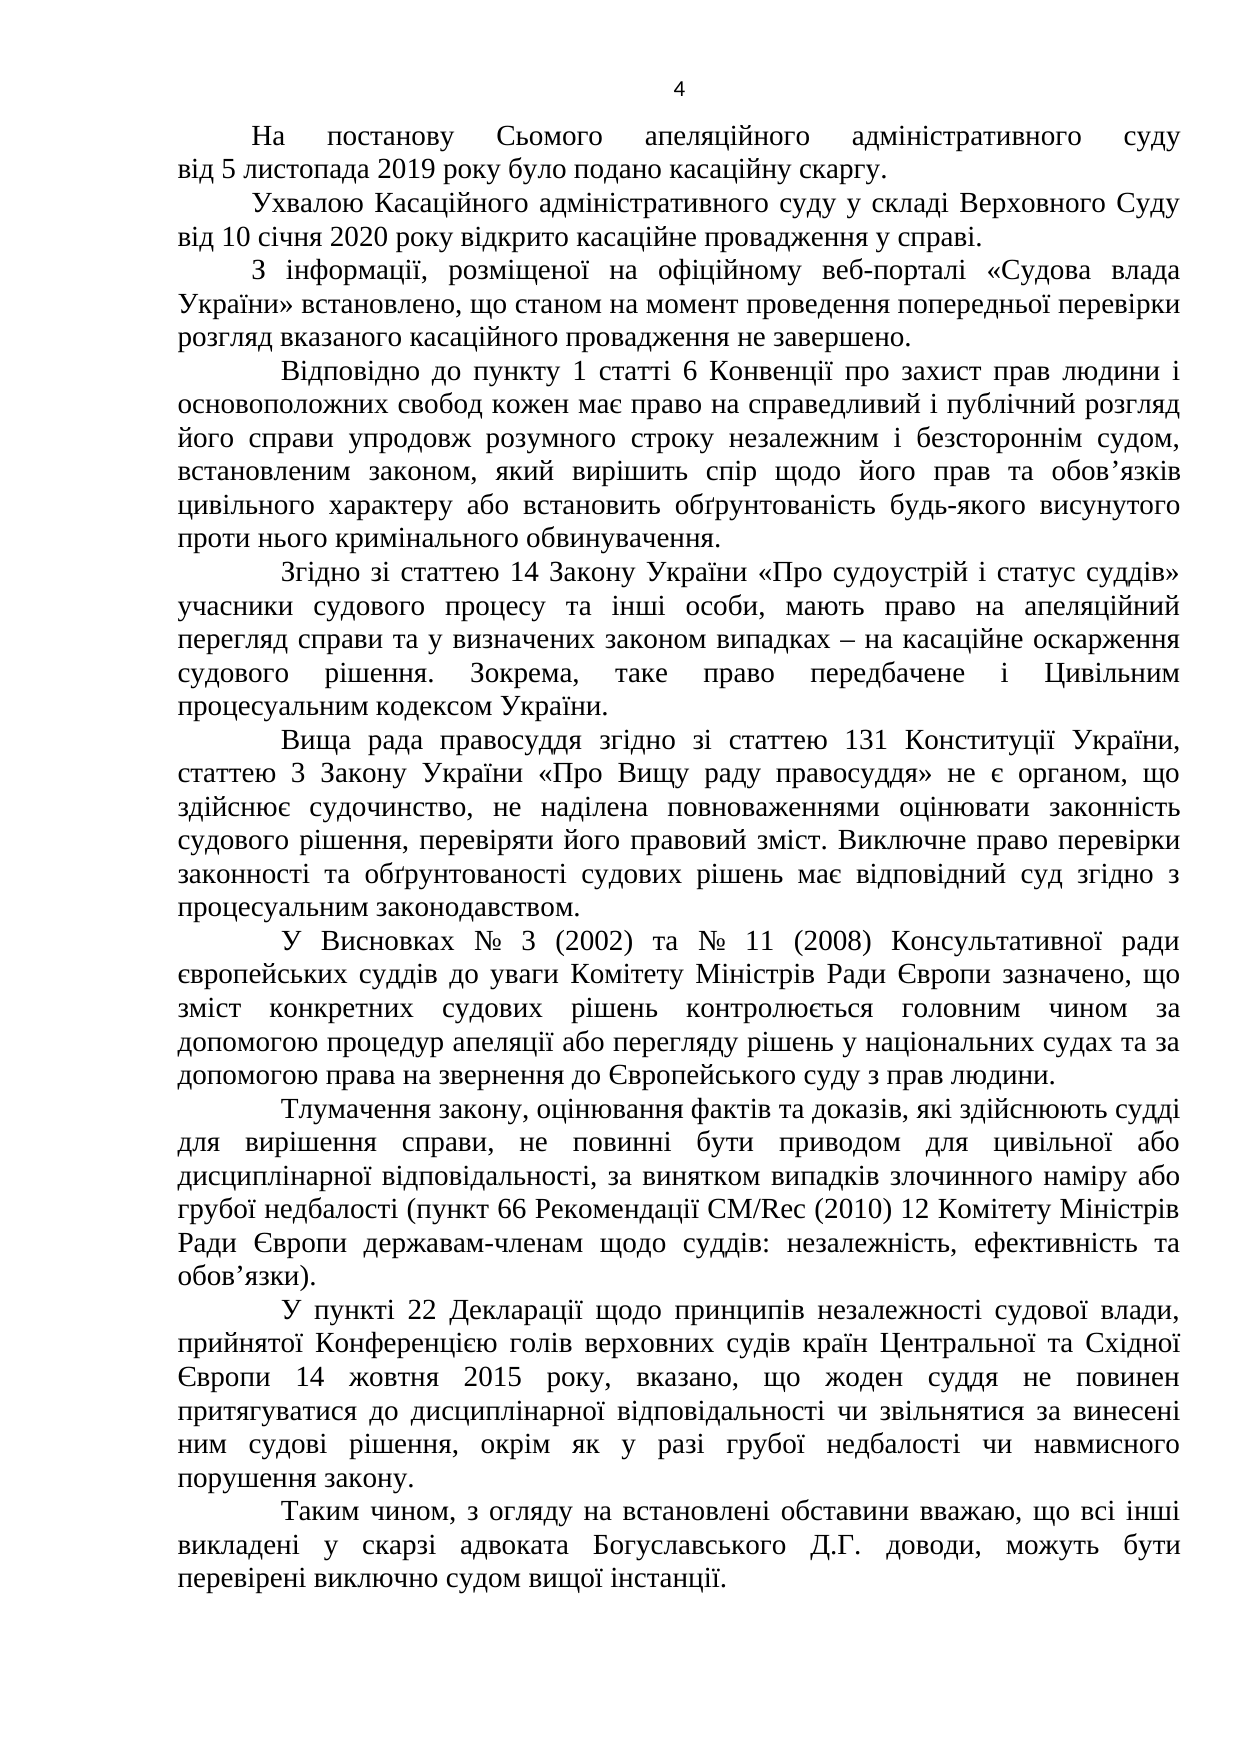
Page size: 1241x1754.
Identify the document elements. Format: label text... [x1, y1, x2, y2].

text У Висновках № 3 (2002) та № 11 (2008) Консультативної ради європейських суддів до уваги Комітету Міністрів Ради Європи зазначено, що зміст конкретних судових рішень контролюється головним чином за допомогою процедур апеляції або перегляду рішень у національних судах та за допомогою права на звернення до Європейського суду з прав людини. [177, 923, 1181, 1091]
text Згідно зі статтею 14 Закону України «Про судоустрій і статус суддів» учасники судового процесу та інші особи, мають право на апеляційний перегляд справи та у визначених законом випадках – на касаційне оскарження судового рішення. Зокрема, таке право передбачене і Цивільним процесуальним кодексом України. [177, 554, 1181, 722]
text Вища рада правосуддя згідно зі статтею 131 Конституції України, статтею 3 Закону України «Про Вищу раду правосуддя» не є органом, що здійснює судочинство, не наділена повноваженнями оцінювати законність судового рішення, перевіряти його правовий зміст. Виключне право перевірки законності та обґрунтованості судових рішень має відповідний суд згідно з процесуальним законодавством. [177, 722, 1181, 923]
text Таким чином, з огляду на встановлені обставини вважаю, що всі інші викладені у скарзі адвоката Богуславського Д.Г. доводи, можуть бути перевірені виключно судом вищої інстанції. [177, 1493, 1181, 1594]
text З інформації, розміщеної на офіційному веб-порталі «Судова влада України» встановлено, що станом на момент проведення попередньої перевірки розгляд вказаного касаційного провадження не завершено. [177, 252, 1181, 353]
text У пункті 22 Декларації щодо принципів незалежності судової влади, прийнятої Конференцією голів верховних судів країн Центральної та Східної Європи 14 жовтня 2015 року, вказано, що жоден суддя не повинен притягуватися до дисциплінарної відповідальності чи звільнятися за винесені ним судові рішення, окрім як у разі грубої недбалості чи навмисного порушення закону. [177, 1292, 1181, 1493]
text Ухвалою Касаційного адміністративного суду у складі Верховного Суду від 10 січня 2020 року відкрито касаційне провадження у справі. [177, 185, 1181, 252]
text Відповідно до пункту 1 статті 6 Конвенції про захист прав людини і основоположних свобод кожен має право на справедливий і публічний розгляд його справи упродовж розумного строку незалежним і безстороннім судом, встановленим законом, який вирішить спір щодо його прав та обов’язків цивільного характеру або встановить обґрунтованість будь-якого висунутого проти нього кримінального обвинувачення. [177, 353, 1181, 554]
text Тлумачення закону, оцінювання фактів та доказів, які здійснюють судді для вирішення справи, не повинні бути приводом для цивільної або дисциплінарної відповідальності, за винятком випадків злочинного наміру або грубої недбалості (пункт 66 Рекомендації CM/Rec (2010) 12 Комітету Міністрів Ради Європи державам-членам щодо суддів: незалежність, ефективність та обов’язки). [177, 1091, 1181, 1292]
text На постанову Сьомого апеляційного адміністративного суду від 5 листопада 2019 року було подано касаційну скаргу. [177, 118, 1181, 185]
